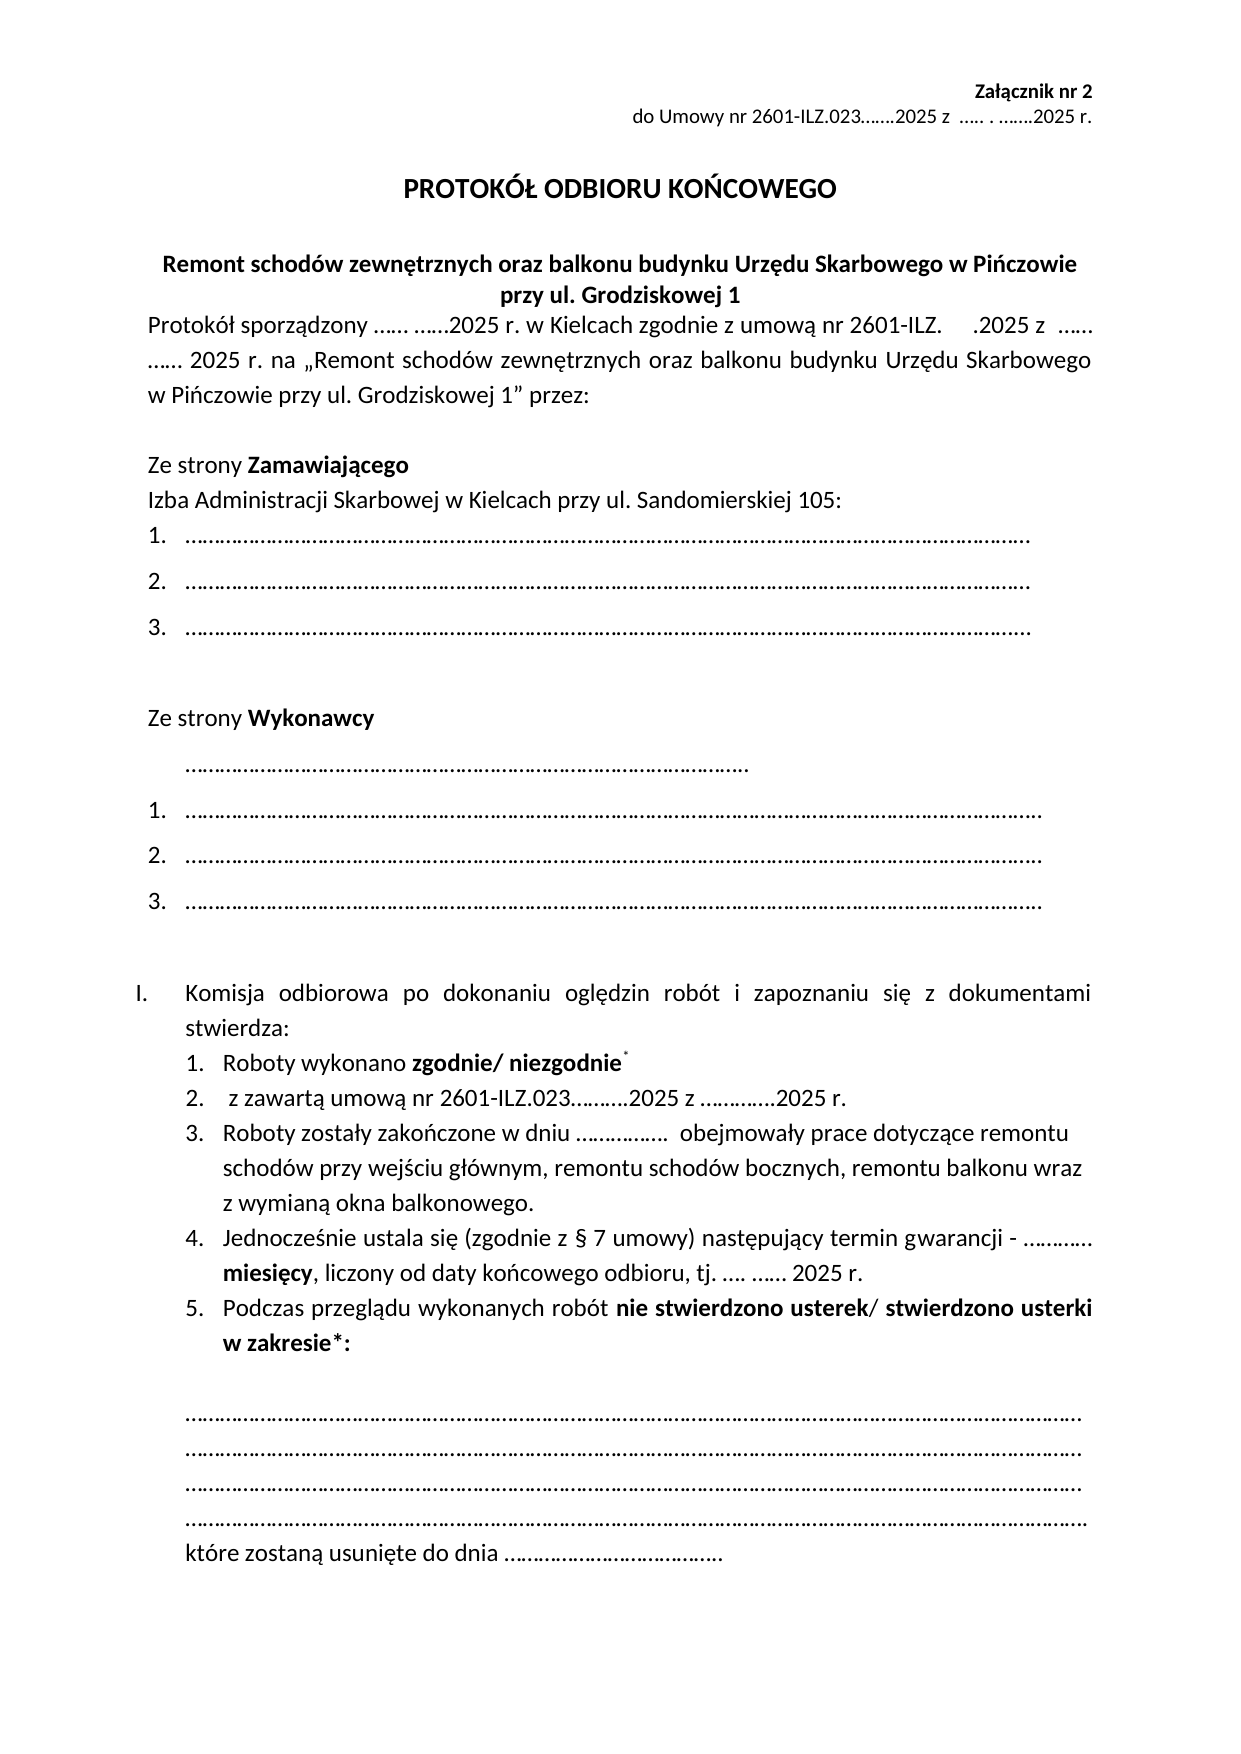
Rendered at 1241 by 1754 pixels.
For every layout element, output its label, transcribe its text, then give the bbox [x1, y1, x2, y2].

text Remont schodów zewnętrznych oraz balkonu budynku Urzędu Skarbowego w Pińczowie przy ul. Grodziskowej 1 [148, 248, 1093, 309]
list ………………………………………………………………………………………………………………………………….. [148, 840, 1093, 870]
text Protokół sporządzony …… ……2025 r. w Kielcach zgodnie z umową nr 2601-ILZ. .2025 z …… …… 2025 r. na „Remont schodów zewnętrznych oraz balkonu budynku Urzędu Skarbowego w Pińczowie przy ul. Grodziskowej 1” przez: [148, 309, 1093, 410]
list ………………………………………………………………………………………………………………………………….. [148, 885, 1093, 916]
list z zawartą umową nr 2601-ILZ.023……….2025 z ………….2025 r. [185, 1082, 1093, 1112]
list ………………………………………………………………………………………………………………………………………………………………………………………………………………………………………………………………………………………………………………………………………………………………………………………………………………………………………………………………………………………………………………………………………………………………………….które zostaną usunięte do dnia ……………………………….. [185, 1397, 1093, 1567]
list ………………………………………………………………………………………………………………………………… [148, 565, 1093, 596]
text PROTOKÓŁ ODBIORU KOŃCOWEGO [148, 170, 1093, 206]
list Roboty wykonano zgodnie/ niezgodnie* [185, 1047, 1093, 1077]
text Ze strony Zamawiającego [148, 449, 1093, 480]
list Komisja odbiorowa po dokonaniu oględzin robót i zapoznaniu się z dokumentami stwierdza: [148, 977, 1093, 1042]
list ………………………………………………………………………………………………………………………………… [148, 519, 1093, 550]
text Izba Administracji Skarbowej w Kielcach przy ul. Sandomierskiej 105: [148, 484, 1093, 515]
list ………………………………………………………………………………………………………………………………….. [148, 794, 1093, 824]
list Jednocześnie ustala się (zgodnie z § 7 umowy) następujący termin gwarancji - ………… miesięcy, liczony od daty końcowego odbioru, tj. …. …… 2025 r. [185, 1222, 1093, 1287]
list Roboty zostały zakończone w dniu ……………. obejmowały prace dotyczące remontu schodów przy wejściu głównym, remontu schodów bocznych, remontu balkonu wraz z wymianą okna balkonowego. [185, 1117, 1093, 1217]
text Ze strony Wykonawcy [148, 702, 1093, 733]
list …………………………………………………………………………………….. [185, 748, 1093, 779]
list Podczas przeglądu wykonanych robót nie stwierdzono usterek/ stwierdzono usterki w zakresie*: [185, 1292, 1093, 1357]
list ………………………………………………………………………………………………………………………………... [148, 611, 1093, 642]
